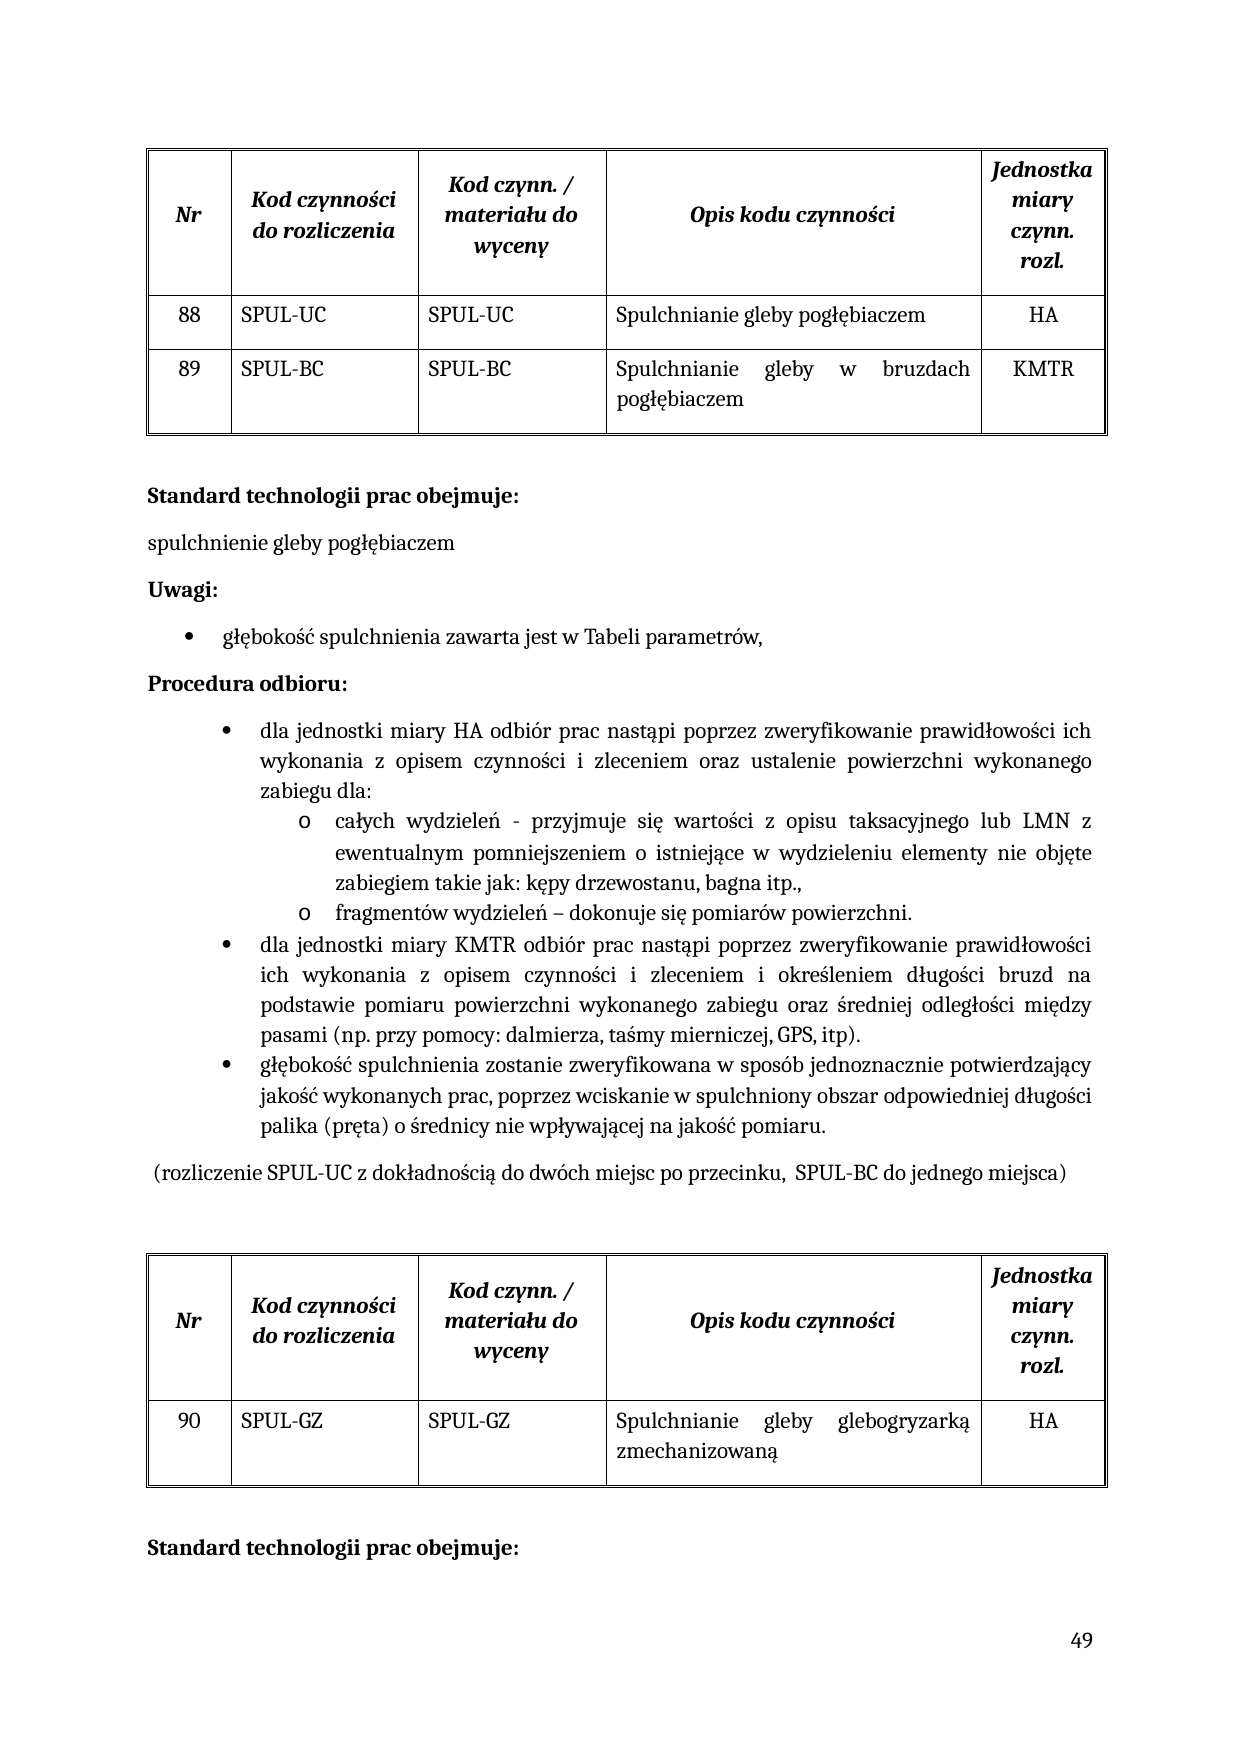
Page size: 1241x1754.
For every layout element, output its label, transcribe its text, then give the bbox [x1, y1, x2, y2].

list dla jednostki miary HA odbiór prac nastąpi poprzez zweryfikowanie prawidłowości ich wykonania z opisem czynności i zleceniem oraz ustalenie powierzchni wykonanego zabiegu dla: [223, 717, 1093, 804]
list całych wydzieleń - przyjmuje się wartości z opisu taksacyjnego lub LMN z ewentualnym pomniejszeniem o istniejące w wydzieleniu elementy nie objęte zabiegiem takie jak: kępy drzewostanu, bagna itp., [298, 808, 1093, 896]
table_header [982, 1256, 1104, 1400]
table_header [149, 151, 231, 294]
text (rozliczenie SPUL-UC z dokładnością do dwóch miejsc po przecinku, SPUL-BC do jednego miejsca) [148, 1159, 1093, 1186]
list spulchnienie gleby pogłębiaczem [148, 530, 1093, 556]
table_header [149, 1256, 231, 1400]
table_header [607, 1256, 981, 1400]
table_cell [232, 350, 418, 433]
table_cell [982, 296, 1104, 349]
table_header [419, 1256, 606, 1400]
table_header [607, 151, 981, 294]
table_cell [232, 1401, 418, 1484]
list fragmentów wydzieleń – dokonuje się pomiarów powierzchni. [298, 900, 1093, 927]
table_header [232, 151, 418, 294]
list głębokość spulchnienia zawarta jest w Tabeli parametrów, [185, 624, 1093, 650]
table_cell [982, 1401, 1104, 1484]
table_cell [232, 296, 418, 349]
text Uwagi: [148, 577, 1093, 603]
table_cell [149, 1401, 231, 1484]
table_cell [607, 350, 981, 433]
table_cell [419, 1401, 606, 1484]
text Procedura odbioru: [148, 671, 1093, 697]
text Standard technologii prac obejmuje: [148, 1534, 1093, 1561]
text Standard technologii prac obejmuje: [148, 483, 1093, 509]
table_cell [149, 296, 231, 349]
list dla jednostki miary KMTR odbiór prac nastąpi poprzez zweryfikowanie prawidłowości ich wykonania z opisem czynności i zleceniem i określeniem długości bruzd na podstawie pomiaru powierzchni wykonanego zabiegu oraz średniej odległości między pasami (np. przy pomocy: dalmierza, taśmy mierniczej, GPS, itp). [223, 931, 1093, 1048]
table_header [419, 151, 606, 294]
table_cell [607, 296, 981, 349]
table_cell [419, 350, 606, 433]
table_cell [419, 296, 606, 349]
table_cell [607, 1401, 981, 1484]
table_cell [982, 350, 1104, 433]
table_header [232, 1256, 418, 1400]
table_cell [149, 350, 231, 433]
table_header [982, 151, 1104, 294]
list głębokość spulchnienia zostanie zweryfikowana w sposób jednoznacznie potwierdzający jakość wykonanych prac, poprzez wciskanie w spulchniony obszar odpowiedniej długości palika (pręta) o średnicy nie wpływającej na jakość pomiaru. [223, 1052, 1093, 1139]
